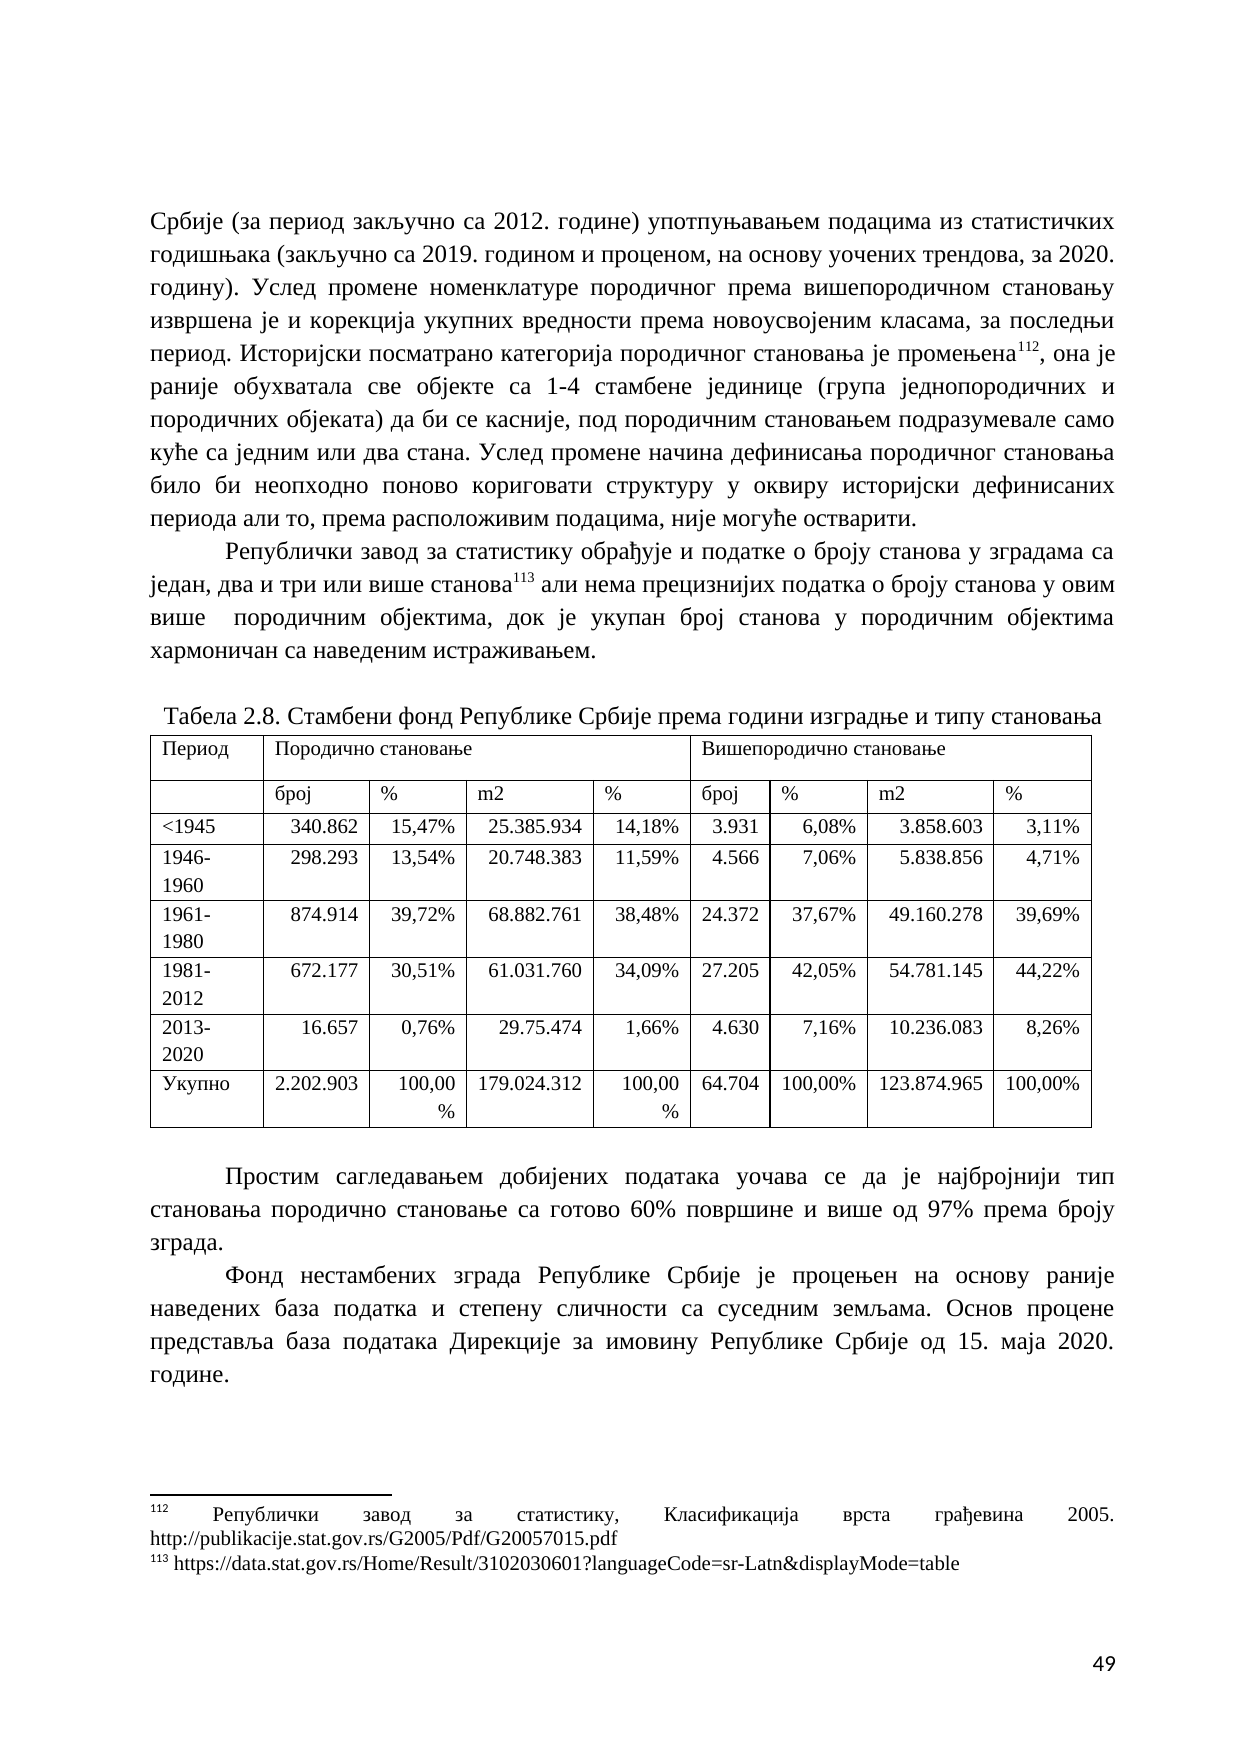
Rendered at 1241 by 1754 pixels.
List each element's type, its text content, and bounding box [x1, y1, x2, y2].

table_cell 874.914 [264, 901, 369, 957]
table_cell <1945 [151, 814, 263, 844]
table_cell 44,22% [994, 958, 1091, 1013]
table_cell 29.75.474 [467, 1015, 593, 1070]
table_cell 6,08% [771, 814, 867, 844]
table_cell 179.024.312 [467, 1071, 593, 1127]
table_cell 37,67% [771, 901, 867, 957]
text Фонд нестамбених зграда Републике Србије је процењен на основу раније наведених база податка и степену сличности са суседним земљама. Основ процене представља база података Дирекције за имовину Републике Србије од 15. маја 2020. године. [150, 1260, 1116, 1388]
table_cell 100,00% [994, 1071, 1091, 1127]
table_cell 61.031.760 [467, 958, 593, 1013]
table_cell 123.874.965 [868, 1071, 993, 1127]
table_cell 8,26% [994, 1015, 1091, 1070]
table_cell 340.862 [264, 814, 369, 844]
table_cell 100,00% [594, 1071, 690, 1127]
text Републички завод за статистику обрађује и податке о броју станова у зградама са један, два и три или више станова али нема прецизнијих податка о броју станова у овим више породичним објектима, док је укупан број станова у породичним објектима хармоничан са наведеним истраживањем. [150, 536, 1116, 664]
table_cell 100,00% [370, 1071, 466, 1127]
table_cell 68.882.761 [467, 901, 593, 957]
table_cell број [691, 781, 769, 813]
table_cell % [994, 781, 1091, 813]
table_cell 39,72% [370, 901, 466, 957]
table_cell [151, 781, 263, 813]
table_cell 27.205 [691, 958, 769, 1013]
table_cell 3,11% [994, 814, 1091, 844]
table_cell 1,66% [594, 1015, 690, 1070]
table_cell 2013-2020 [151, 1015, 263, 1070]
table_cell 5.838.856 [868, 845, 993, 900]
table_cell 10.236.083 [868, 1015, 993, 1070]
table_cell 34,09% [594, 958, 690, 1013]
table_cell 49.160.278 [868, 901, 993, 957]
table_cell 2.202.903 [264, 1071, 369, 1127]
table_cell 14,18% [594, 814, 690, 844]
table_cell број [264, 781, 369, 813]
table_cell 3.931 [691, 814, 769, 844]
table_cell 25.385.934 [467, 814, 593, 844]
table_cell 24.372 [691, 901, 769, 957]
table_cell 38,48% [594, 901, 690, 957]
table_cell % [370, 781, 466, 813]
table_cell % [771, 781, 867, 813]
table_cell 15,47% [370, 814, 466, 844]
table_cell 7,16% [771, 1015, 867, 1070]
table_cell 1946-1960 [151, 845, 263, 900]
table_header Породично становање [264, 736, 690, 780]
text Простим сагледавањем добијених података уочава се да је најбројнији тип становања породично становање са готово 60% површине и више од 97% према броју зграда. [150, 1161, 1116, 1256]
table_cell 4,71% [994, 845, 1091, 900]
table_cell 11,59% [594, 845, 690, 900]
table_cell 54.781.145 [868, 958, 993, 1013]
table_cell 1981-2012 [151, 958, 263, 1013]
table_cell m2 [467, 781, 593, 813]
table_cell 100,00% [771, 1071, 867, 1127]
table_cell 20.748.383 [467, 845, 593, 900]
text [150, 206, 1116, 532]
table_header Вишепородично становање [691, 736, 1091, 780]
table_cell 13,54% [370, 845, 466, 900]
text Табела 2.8. Стамбени фонд Републике Србије према години изградње и типу становања [150, 701, 1116, 730]
table_cell 672.177 [264, 958, 369, 1013]
table_cell 0,76% [370, 1015, 466, 1070]
table_cell 4.630 [691, 1015, 769, 1070]
table_cell 16.657 [264, 1015, 369, 1070]
table_cell 7,06% [771, 845, 867, 900]
table_cell Укупно [151, 1071, 263, 1127]
table_cell 30,51% [370, 958, 466, 1013]
table_cell 3.858.603 [868, 814, 993, 844]
table_cell 64.704 [691, 1071, 769, 1127]
table_cell 39,69% [994, 901, 1091, 957]
table_header Период [151, 736, 263, 780]
table_cell 298.293 [264, 845, 369, 900]
table_cell 1961-1980 [151, 901, 263, 957]
table_cell 42,05% [771, 958, 867, 1013]
table_cell m2 [868, 781, 993, 813]
table_cell 4.566 [691, 845, 769, 900]
table_cell % [594, 781, 690, 813]
